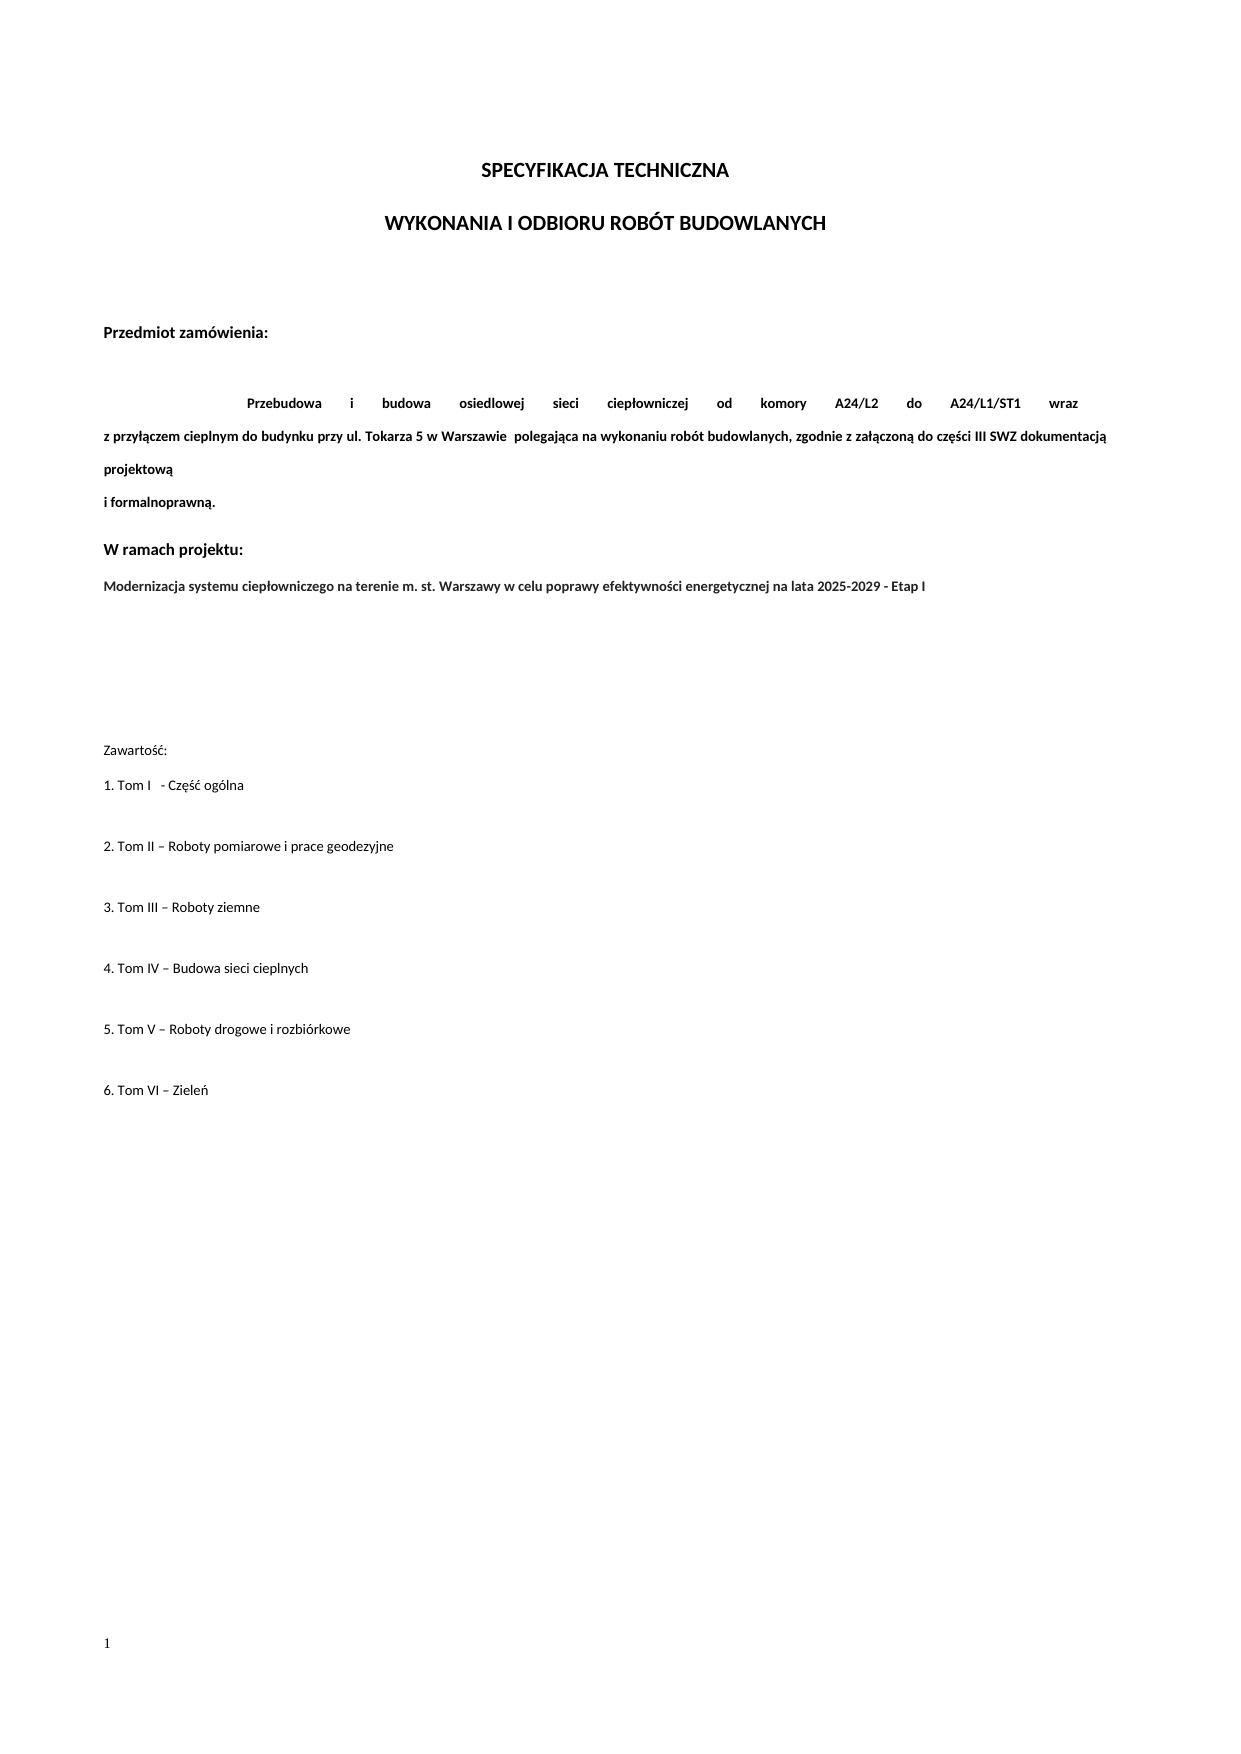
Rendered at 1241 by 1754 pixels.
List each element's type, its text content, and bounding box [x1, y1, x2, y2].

text 6. Tom VI – Zieleń [103, 1069, 1107, 1099]
text Zawartość: [103, 729, 1107, 759]
text Modernizacja systemu ciepłowniczego na terenie m. st. Warszawy w celu poprawy efektywności energetycznej na lata 2025-2029 - Etap I [103, 565, 1107, 595]
text 1. Tom I - Część ogólna [103, 764, 1107, 794]
text Przebudowa i budowa osiedlowej sieci ciepłowniczej od komory A24/L2 do A24/L1/ST1 wraz z przyłączem cieplnym do budynku przy ul. Tokarza 5 w Warszawie polegająca na wykonaniu robót budowlanych, zgodnie z załączoną do części III SWZ dokumentacją projektową i formalnoprawną. [103, 383, 1107, 511]
text WYKONANIA I ODBIORU ROBÓT BUDOWLANYCH [103, 190, 1107, 236]
text W ramach projektu: [103, 524, 1107, 559]
text 5. Tom V – Roboty drogowe i rozbiórkowe [103, 1008, 1107, 1038]
text SPECYFIKACJA TECHNICZNA [103, 137, 1107, 183]
text 4. Tom IV – Budowa sieci cieplnych [103, 947, 1107, 977]
text Przedmiot zamówienia: [103, 307, 1107, 343]
text 3. Tom III – Roboty ziemne [103, 886, 1107, 916]
text 2. Tom II – Roboty pomiarowe i prace geodezyjne [103, 825, 1107, 855]
